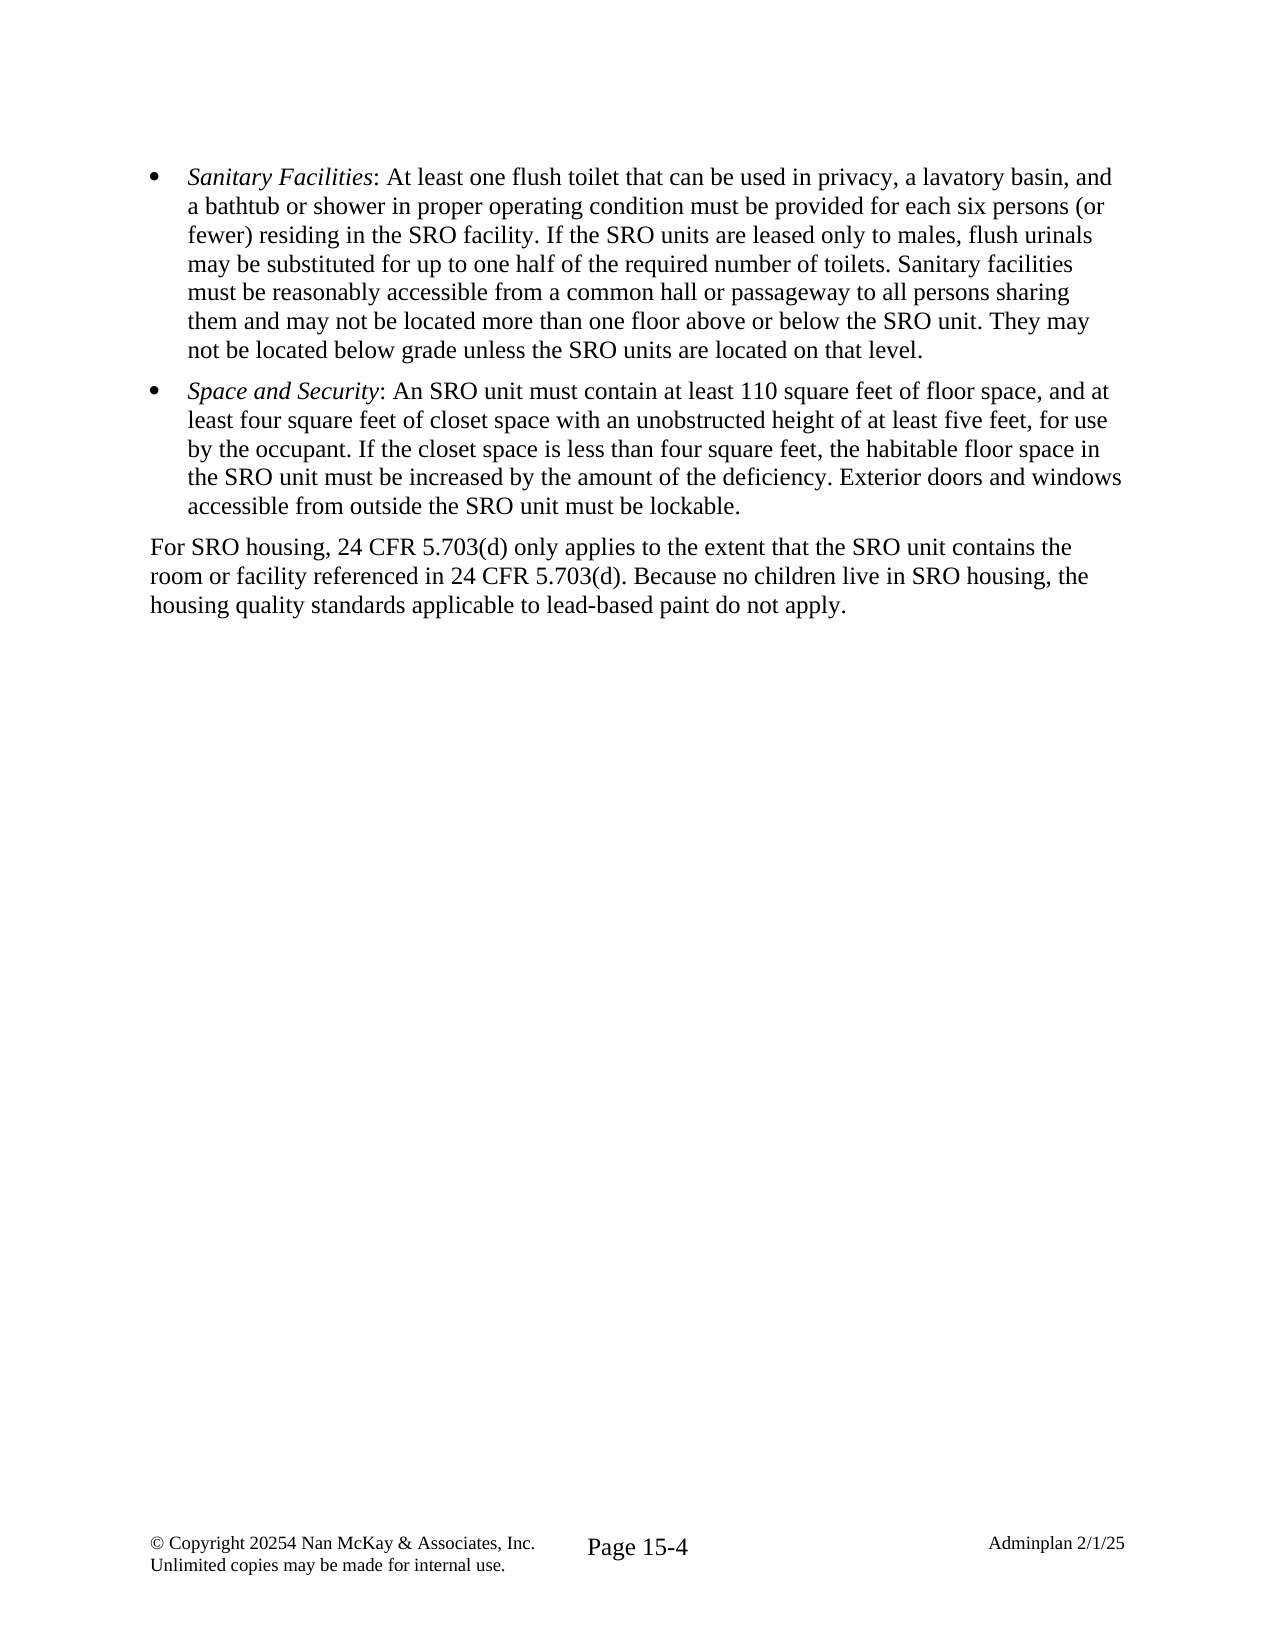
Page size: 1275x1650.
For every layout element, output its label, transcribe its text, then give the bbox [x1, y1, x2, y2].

list Sanitary Facilities: At least one flush toilet that can be used in privacy, a lavatory basin, and a bathtub or shower in proper operating condition must be provided for each six persons (or fewer) residing in the SRO facility. If the SRO units are leased only to males, flush urinals may be substituted for up to one half of the required number of toilets. Sanitary facilities must be reasonably accessible from a common hall or passageway to all persons sharing them and may not be located more than one floor above or below the SRO unit. They may not be located below grade unless the SRO units are located on that level. [150, 162, 1125, 364]
text For SRO housing, 24 CFR 5.703(d) only applies to the extent that the SRO unit contains the room or facility referenced in 24 CFR 5.703(d). Because no children live in SRO housing, the housing quality standards applicable to lead-based paint do not apply. [150, 532, 1125, 619]
list Space and Security: An SRO unit must contain at least 110 square feet of floor space, and at least four square feet of closet space with an unobstructed height of at least five feet, for use by the occupant. If the closet space is less than four square feet, the habitable floor space in the SRO unit must be increased by the amount of the deficiency. Exterior doors and windows accessible from outside the SRO unit must be lockable. [150, 376, 1125, 520]
